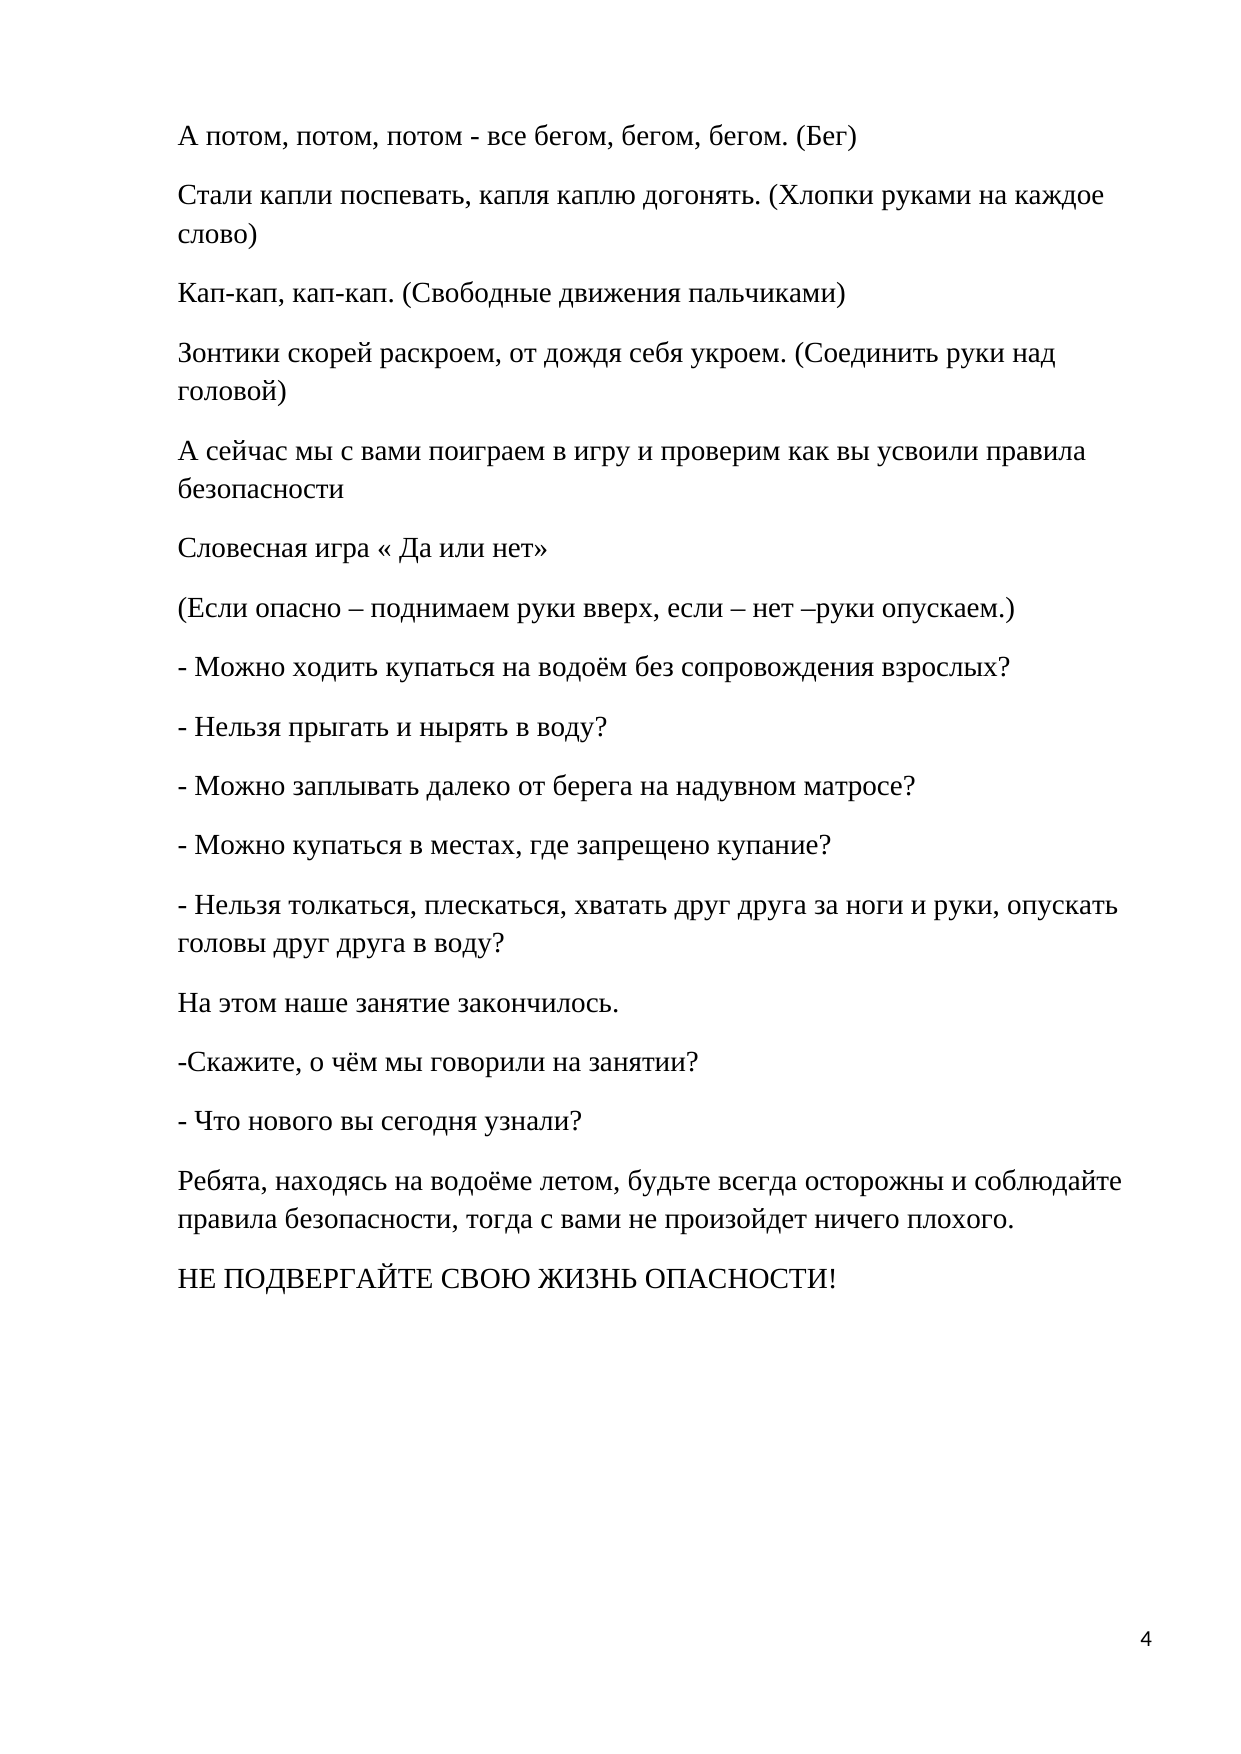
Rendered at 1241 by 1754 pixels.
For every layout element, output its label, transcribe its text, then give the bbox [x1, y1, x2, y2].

text А потом, потом, потом - все бегом, бегом, бегом. (Бег) [177, 118, 1152, 152]
text НЕ ПОДВЕРГАЙТЕ СВОЮ ЖИЗНЬ ОПАСНОСТИ! [177, 1261, 1152, 1294]
text - Можно купаться в местах, где запрещено купание? [177, 827, 1152, 861]
text - Нельзя прыгать и нырять в воду? [177, 709, 1152, 742]
text Словесная игра « Да или нет» [177, 531, 1152, 564]
text Кап-кап, кап-кап. (Свободные движения пальчиками) [177, 275, 1152, 309]
text На этом наше занятие закончилось. [177, 985, 1152, 1018]
text - Что нового вы сегодня узнали? [177, 1103, 1152, 1137]
text - Нельзя толкаться, плескаться, хватать друг друга за ноги и руки, опускать головы друг друга в воду? [177, 887, 1152, 959]
text А сейчас мы с вами поиграем в игру и проверим как вы усвоили правила безопасности [177, 433, 1152, 505]
text Стали капли поспевать, капля каплю догонять. (Хлопки руками на каждое слово) [177, 177, 1152, 249]
text - Можно заплывать далеко от берега на надувном матросе? [177, 768, 1152, 802]
text Зонтики скорей раскроем, от дождя себя укроем. (Соединить руки над головой) [177, 335, 1152, 407]
text Ребята, находясь на водоёме летом, будьте всегда осторожны и соблюдайте правила безопасности, тогда с вами не произойдет ничего плохого. [177, 1163, 1152, 1235]
text -Скажите, о чём мы говорили на занятии? [177, 1044, 1152, 1078]
text (Если опасно – поднимаем руки вверх, если – нет –руки опускаем.) [177, 590, 1152, 623]
text - Можно ходить купаться на водоём без сопровождения взрослых? [177, 649, 1152, 683]
